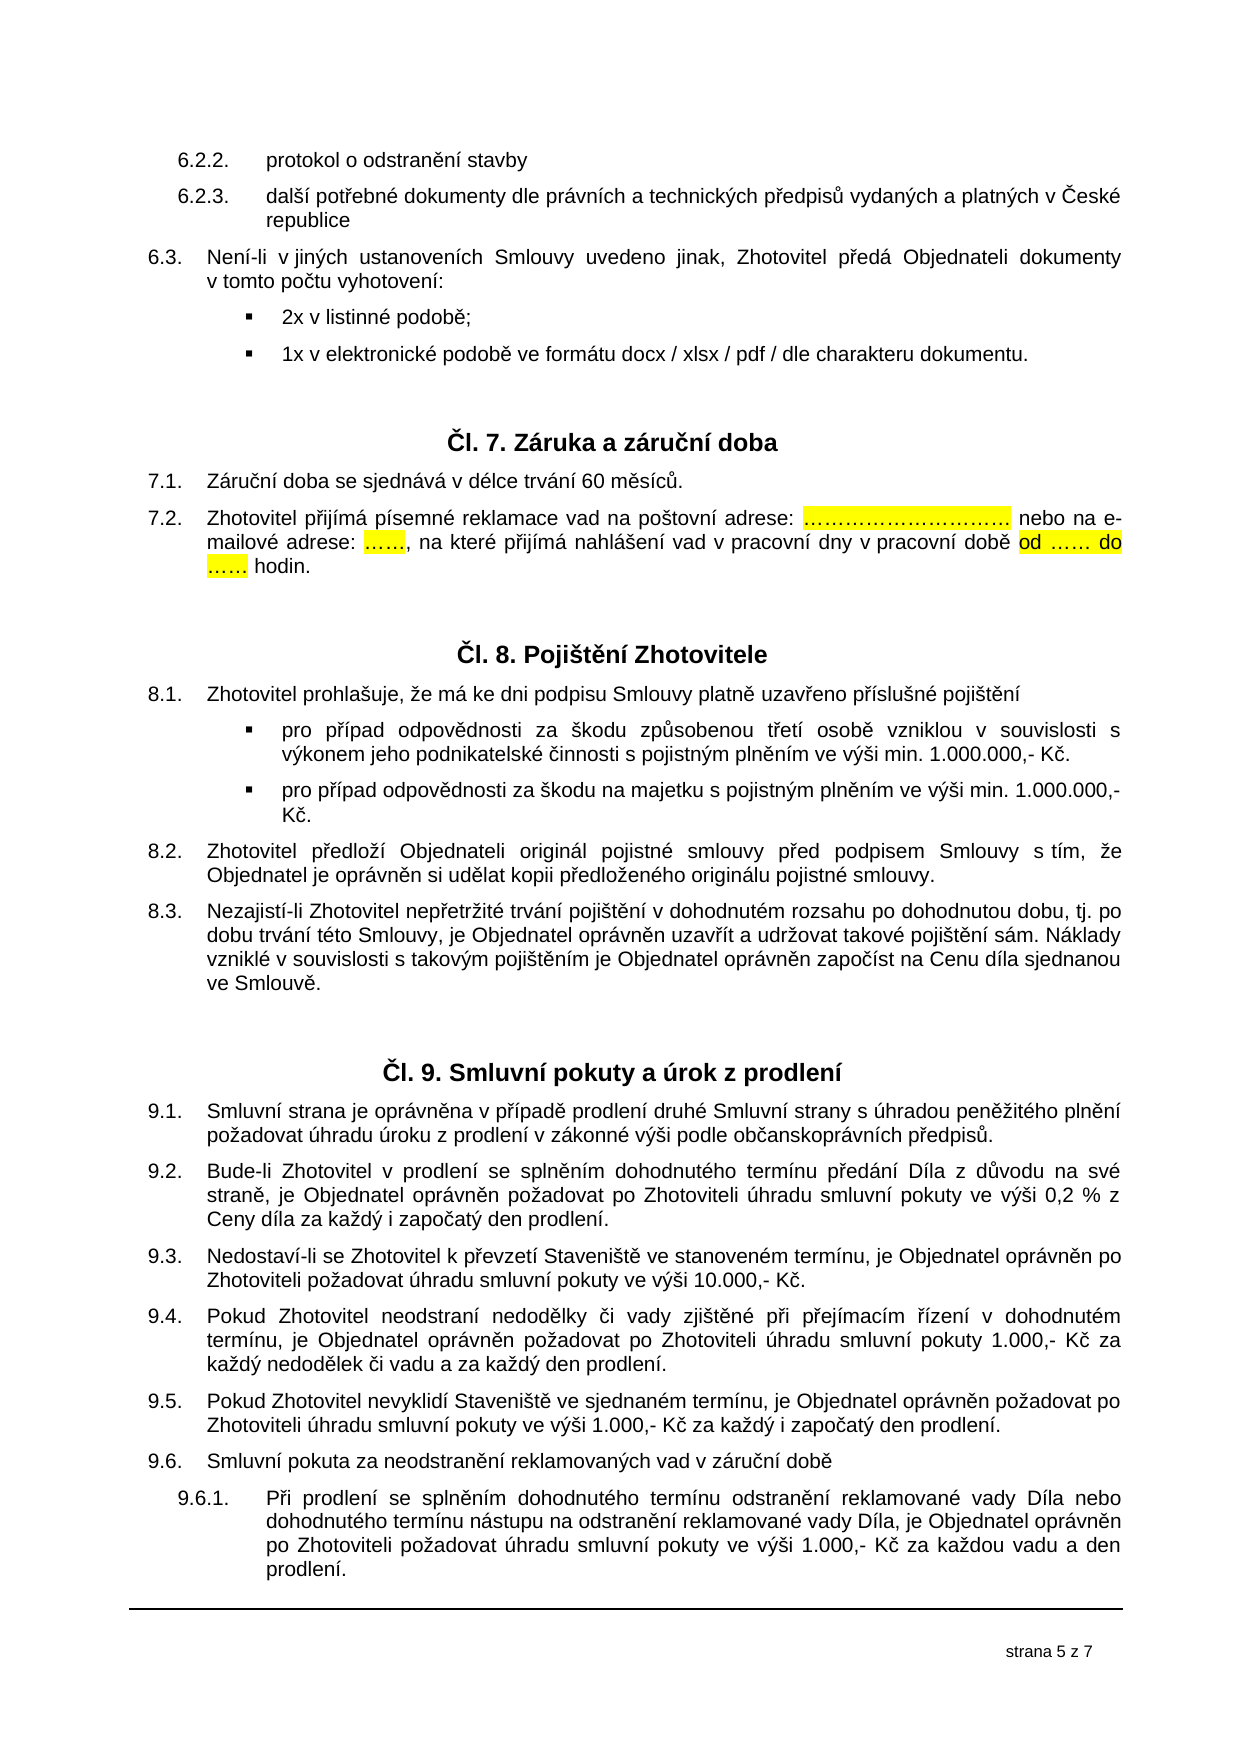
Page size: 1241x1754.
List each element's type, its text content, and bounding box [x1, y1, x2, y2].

text Smluvní pokuty a úrok z prodlení [102, 1058, 1122, 1086]
text Pokud Zhotovitel nevyklidí Staveniště ve sjednaném termínu, je Objednatel oprávněn požadovat po Zhotoviteli úhradu smluvní pokuty ve výši 1.000,- Kč za každý i započatý den prodlení. [148, 1388, 1122, 1436]
text protokol o odstranění stavby [177, 148, 1122, 172]
text Bude-li Zhotovitel v prodlení se splněním dohodnutého termínu předání Díla z důvodu na své straně, je Objednatel oprávněn požadovat po Zhotoviteli úhradu smluvní pokuty ve výši 0,2 % z Ceny díla za každý i započatý den prodlení. [148, 1159, 1122, 1231]
text další potřebné dokumenty dle právních a technických předpisů vydaných a platných v České republice [177, 184, 1122, 232]
list pro případ odpovědnosti za škodu na majetku s pojistným plněním ve výši min. 1.000.000,- Kč. [244, 778, 1122, 826]
text Záruční doba se sjednává v délce trvání 60 měsíců. [148, 469, 1122, 493]
list 1x v elektronické podobě ve formátu docx / xlsx / pdf / dle charakteru dokumentu. [244, 341, 1122, 366]
text Smluvní strana je oprávněna v případě prodlení druhé Smluvní strany s úhradou peněžitého plnění požadovat úhradu úroku z prodlení v zákonné výši podle občanskoprávních předpisů. [148, 1099, 1122, 1147]
text Záruka a záruční doba [102, 428, 1122, 457]
text Zhotovitel přijímá písemné reklamace vad na poštovní adrese: ………………………… nebo na e-mailové adrese: ……, na které přijímá nahlášení vad v pracovní dny v pracovní době od …… do …… hodin. [148, 506, 1122, 578]
text Nezajistí-li Zhotovitel nepřetržité trvání pojištění v dohodnutém rozsahu po dohodnutou dobu, tj. po dobu trvání této Smlouvy, je Objednatel oprávněn uzavřít a udržovat takové pojištění sám. Náklady vzniklé v souvislosti s takovým pojištěním je Objednatel oprávněn započíst na Cenu díla sjednanou ve Smlouvě. [148, 899, 1122, 995]
text Smluvní pokuta za neodstranění reklamovaných vad v záruční době [148, 1449, 1122, 1473]
text Pokud Zhotovitel neodstraní nedodělky či vady zjištěné při přejímacím řízení v dohodnutém termínu, je Objednatel oprávněn požadovat po Zhotoviteli úhradu smluvní pokuty 1.000,- Kč za každý nedodělek či vadu a za každý den prodlení. [148, 1304, 1122, 1376]
list pro případ odpovědnosti za škodu způsobenou třetí osobě vzniklou v souvislosti s výkonem jeho podnikatelské činnosti s pojistným plněním ve výši min. 1.000.000,- Kč. [244, 718, 1122, 766]
list 2x v listinné podobě; [244, 305, 1122, 329]
text Zhotovitel prohlašuje, že má ke dni podpisu Smlouvy platně uzavřeno příslušné pojištění [148, 681, 1122, 705]
text Není-li v jiných ustanoveních Smlouvy uvedeno jinak, Zhotovitel předá Objednateli dokumenty v tomto počtu vyhotovení: [148, 244, 1122, 292]
text Nedostaví-li se Zhotovitel k převzetí Staveniště ve stanoveném termínu, je Objednatel oprávněn po Zhotoviteli požadovat úhradu smluvní pokuty ve výši 10.000,- Kč. [148, 1244, 1122, 1292]
text Pojištění Zhotovitele [102, 640, 1122, 669]
text Zhotovitel předloží Objednateli originál pojistné smlouvy před podpisem Smlouvy s tím, že Objednatel je oprávněn si udělat kopii předloženého originálu pojistné smlouvy. [148, 839, 1122, 887]
text Při prodlení se splněním dohodnutého termínu odstranění reklamované vady Díla nebo dohodnutého termínu nástupu na odstranění reklamované vady Díla, je Objednatel oprávněn po Zhotoviteli požadovat úhradu smluvní pokuty ve výši 1.000,- Kč za každou vadu a den prodlení. [177, 1485, 1122, 1581]
